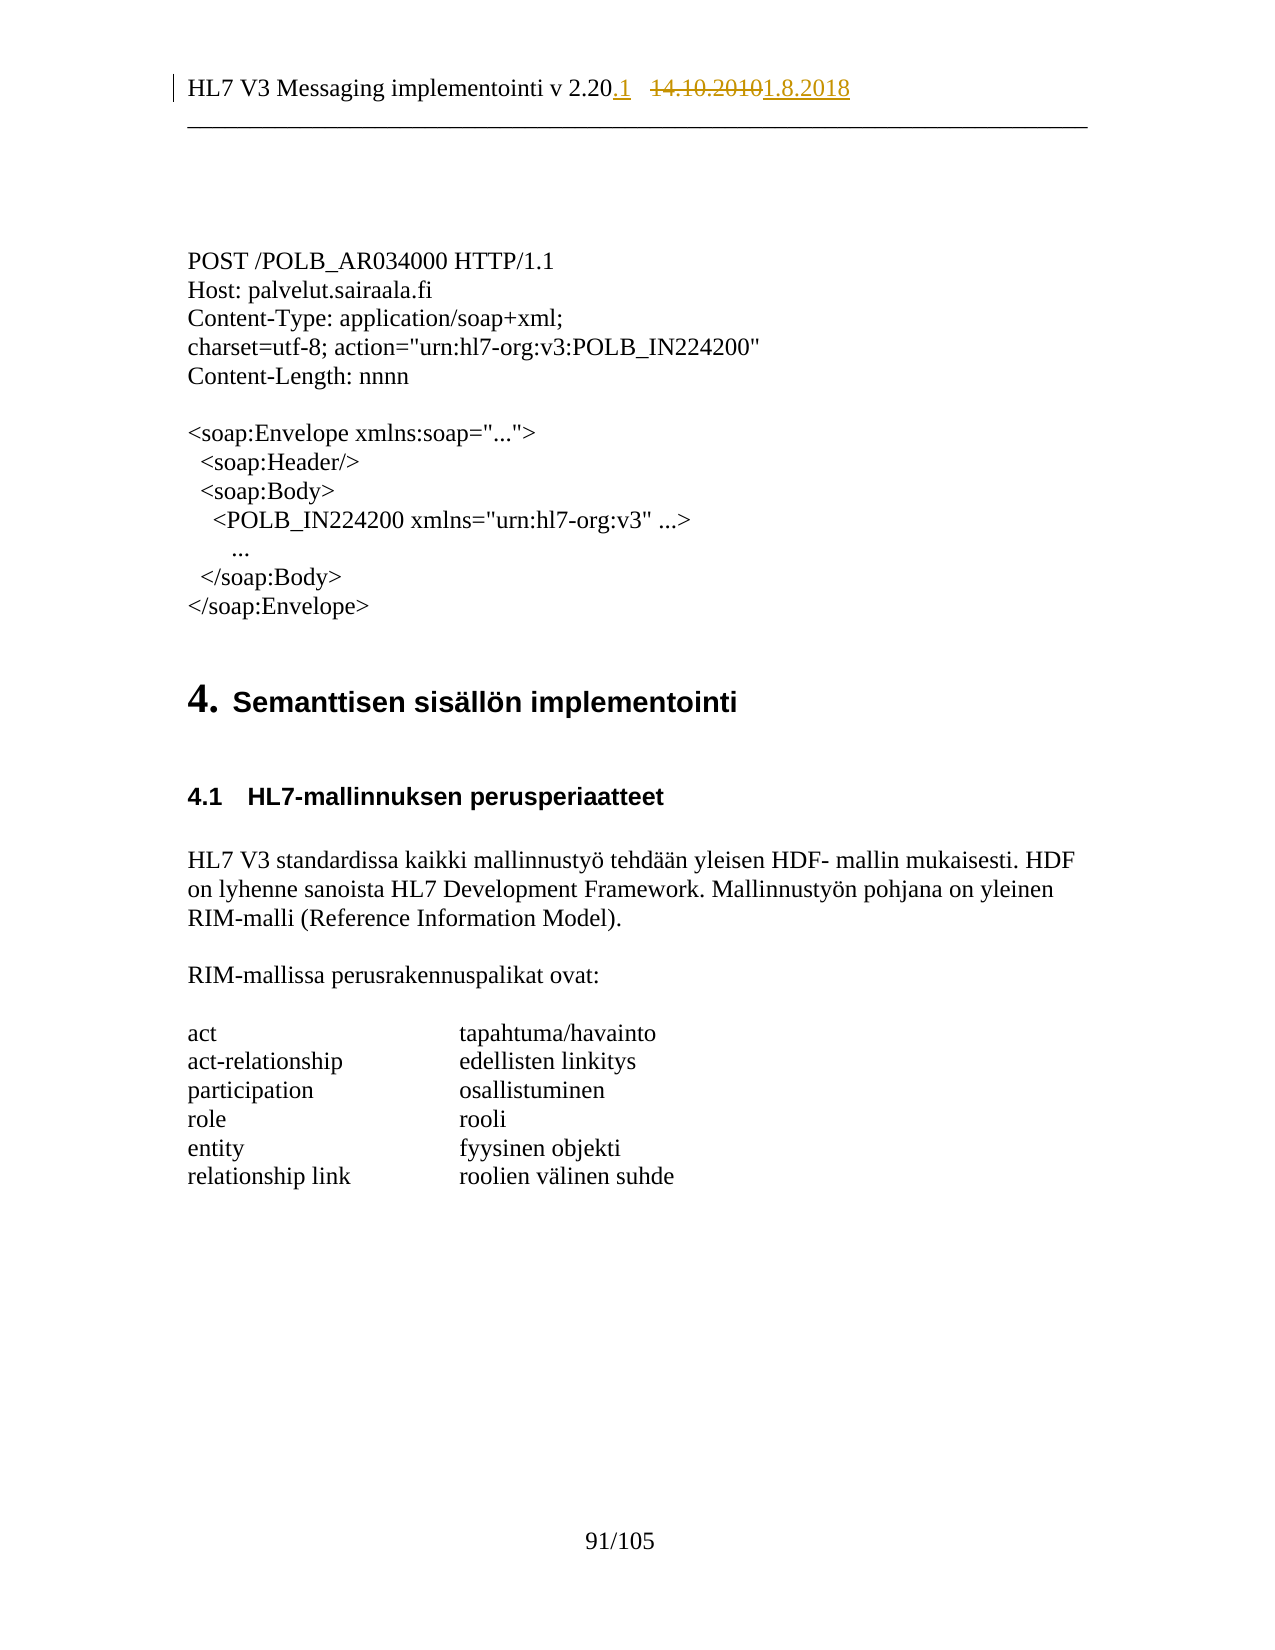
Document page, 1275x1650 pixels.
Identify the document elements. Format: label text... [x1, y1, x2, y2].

text entity fyysinen objekti [187, 1133, 1087, 1161]
text relationship link roolien välinen suhde [187, 1161, 1087, 1190]
text POST /POLB_AR034000 HTTP/1.1 Host: palvelut.sairaala.fi Content-Type: application/soap+xml; charset=utf-8; action="urn:hl7-org:v3:POLB_IN224200" Content-Length: nnnn <soap:Envelope xmlns:soap="..."> <soap:Header/> <soap:Body> <POLB_IN224200 xmlns="urn:hl7-org:v3" ...> ... </soap:Body> </soap:Envelope> [187, 246, 1087, 620]
text act-relationship edellisten linkitys [187, 1046, 1087, 1075]
text HL7 V3 standardissa kaikki mallinnustyö tehdään yleisen HDF- mallin mukaisesti. HDF on lyhenne sanoista HL7 Development Framework. Mallinnustyön pohjana on yleinen RIM-malli (Reference Information Model). [187, 845, 1087, 931]
subtitle Semanttisen sisällön implementointi [187, 673, 1087, 721]
text participation osallistuminen [187, 1075, 1087, 1104]
text act tapahtuma/havainto [187, 1018, 1087, 1046]
subtitle HL7-mallinnuksen perusperiaatteet [187, 781, 1087, 810]
text RIM-mallissa perusrakennuspalikat ovat: [187, 960, 1087, 989]
text role rooli [187, 1104, 1087, 1133]
